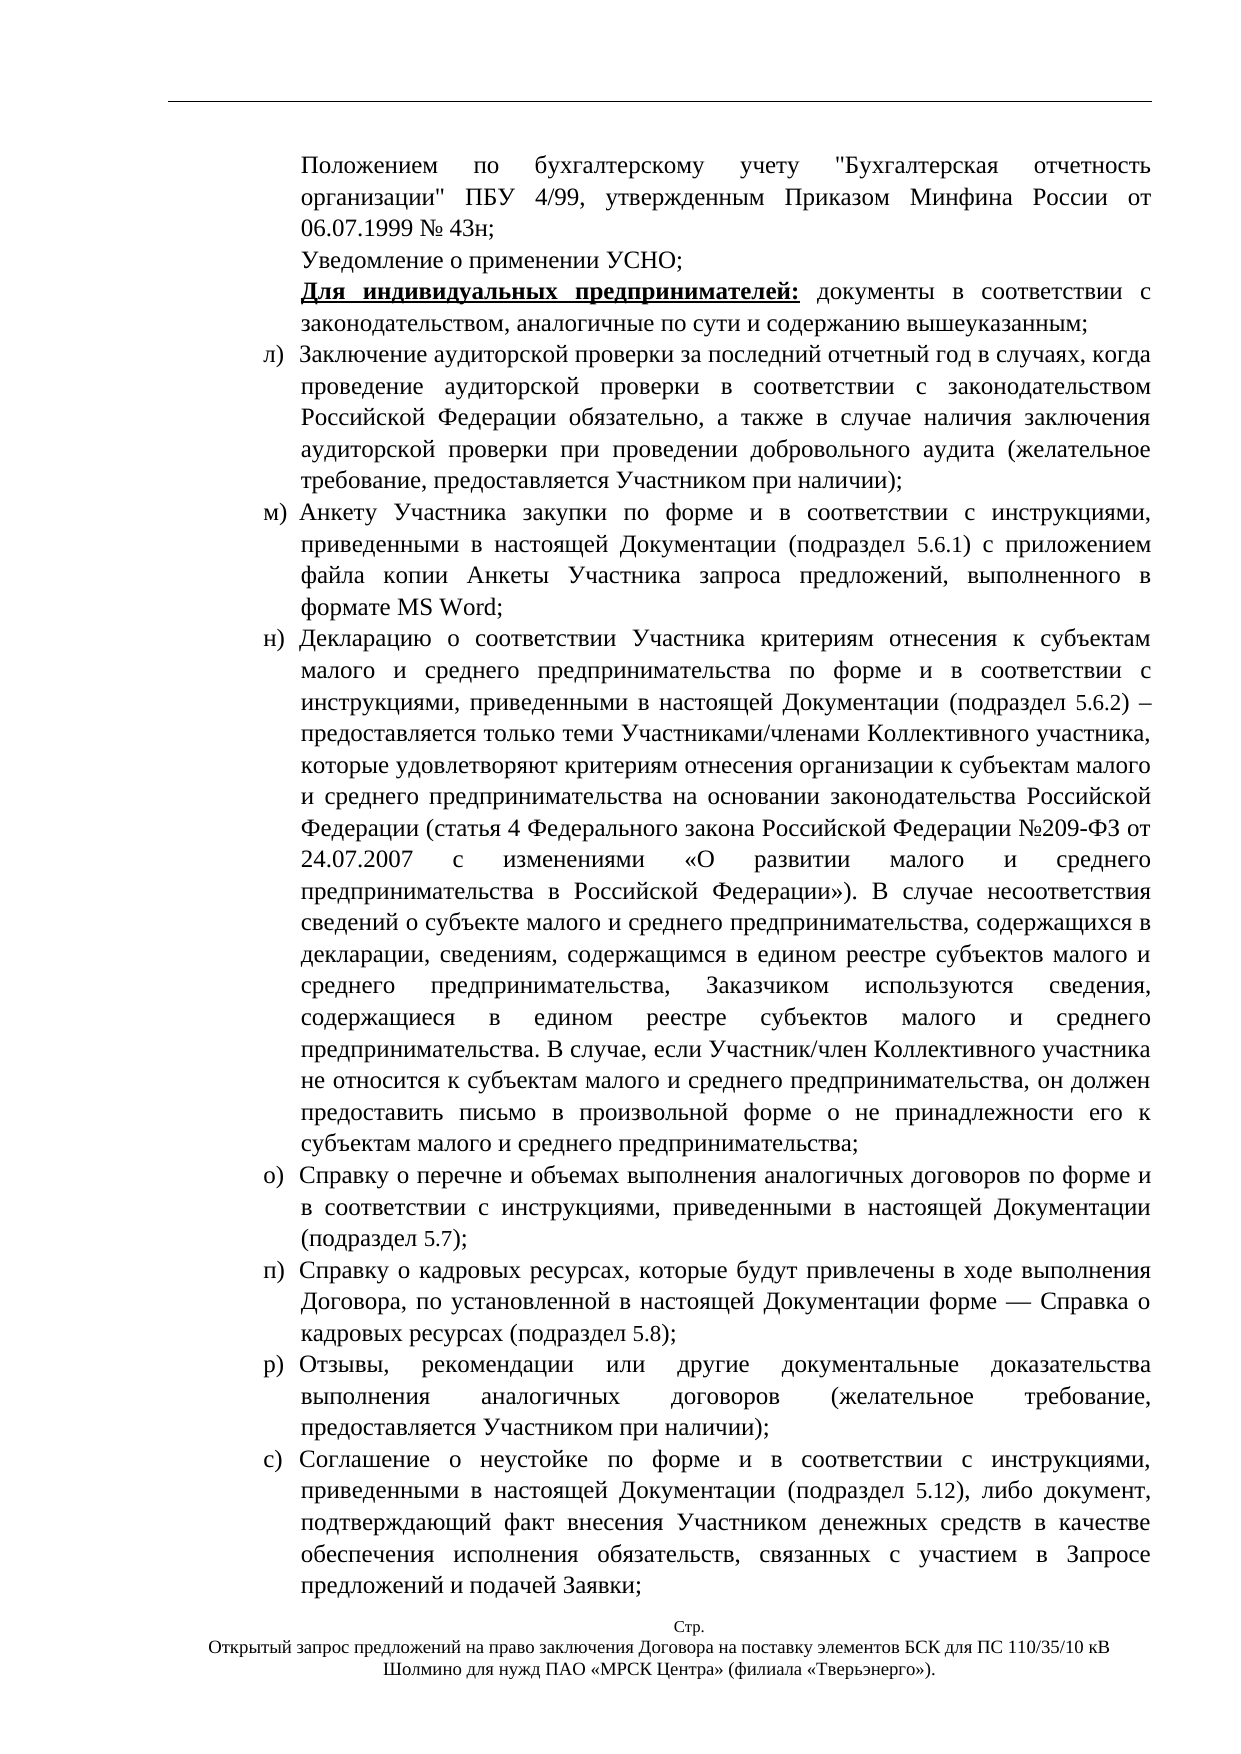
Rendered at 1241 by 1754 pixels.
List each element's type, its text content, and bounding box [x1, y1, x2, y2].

list Справку о перечне и объемах выполнения аналогичных договоров по форме и в соответствии с инструкциями, приведенными в настоящей Документации (подраздел 5.7); [263, 1160, 1152, 1252]
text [301, 150, 1152, 242]
list Справку о кадровых ресурсах, которые будут привлечены в ходе выполнения Договора, по установленной в настоящей Документации форме — Справка о кадровых ресурсах (подраздел 5.8); [263, 1255, 1152, 1347]
text Уведомление о применении УСНО; [301, 245, 1152, 273]
list Анкету Участника закупки по форме и в соответствии с инструкциями, приведенными в настоящей Документации (подраздел 5.6.1) с приложением файла копии Анкеты Участника запроса предложений, выполненного в формате MS Word; [263, 497, 1152, 621]
list Заключение аудиторской проверки за последний отчетный год в случаях, когда проведение аудиторской проверки в соответствии с законодательством Российской Федерации обязательно, а также в случае наличия заключения аудиторской проверки при проведении добровольного аудита (желательное требование, предоставляется Участником при наличии); [263, 339, 1152, 494]
list Соглашение о неустойке по форме и в соответствии с инструкциями, приведенными в настоящей Документации (подраздел 5.12), либо документ, подтверждающий факт внесения Участником денежных средств в качестве обеспечения исполнения обязательств, связанных с участием в Запросе предложений и подачей Заявки; [263, 1444, 1152, 1599]
text Для индивидуальных предпринимателей: документы в соответствии с законодательством, аналогичные по сути и содержанию вышеуказанным; [301, 276, 1152, 337]
list Отзывы, рекомендации или другие документальные доказательства выполнения аналогичных договоров (желательное требование, предоставляется Участником при наличии); [263, 1349, 1152, 1441]
list Декларацию о соответствии Участника критериям отнесения к субъектам малого и среднего предпринимательства по форме и в соответствии с инструкциями, приведенными в настоящей Документации (подраздел 5.6.2) – предоставляется только теми Участниками/членами Коллективного участника, которые удовлетворяют критериям отнесения организации к субъектам малого и среднего предпринимательства на основании законодательства Российской Федерации (статья 4 Федерального закона Российской Федерации №209-ФЗ от 24.07.2007 с изменениями «О развитии малого и среднего предпринимательства в Российской Федерации»). В случае несоответствия сведений о субъекте малого и среднего предпринимательства, содержащихся в декларации, сведениям, содержащимся в едином реестре субъектов малого и среднего предпринимательства, Заказчиком используются сведения, содержащиеся в едином реестре субъектов малого и среднего предпринимательства. В случае, если Участник/член Коллективного участника не относится к субъектам малого и среднего предпринимательства, он должен предоставить письмо в произвольной форме о не принадлежности его к субъектам малого и среднего предпринимательства; [263, 623, 1152, 1157]
